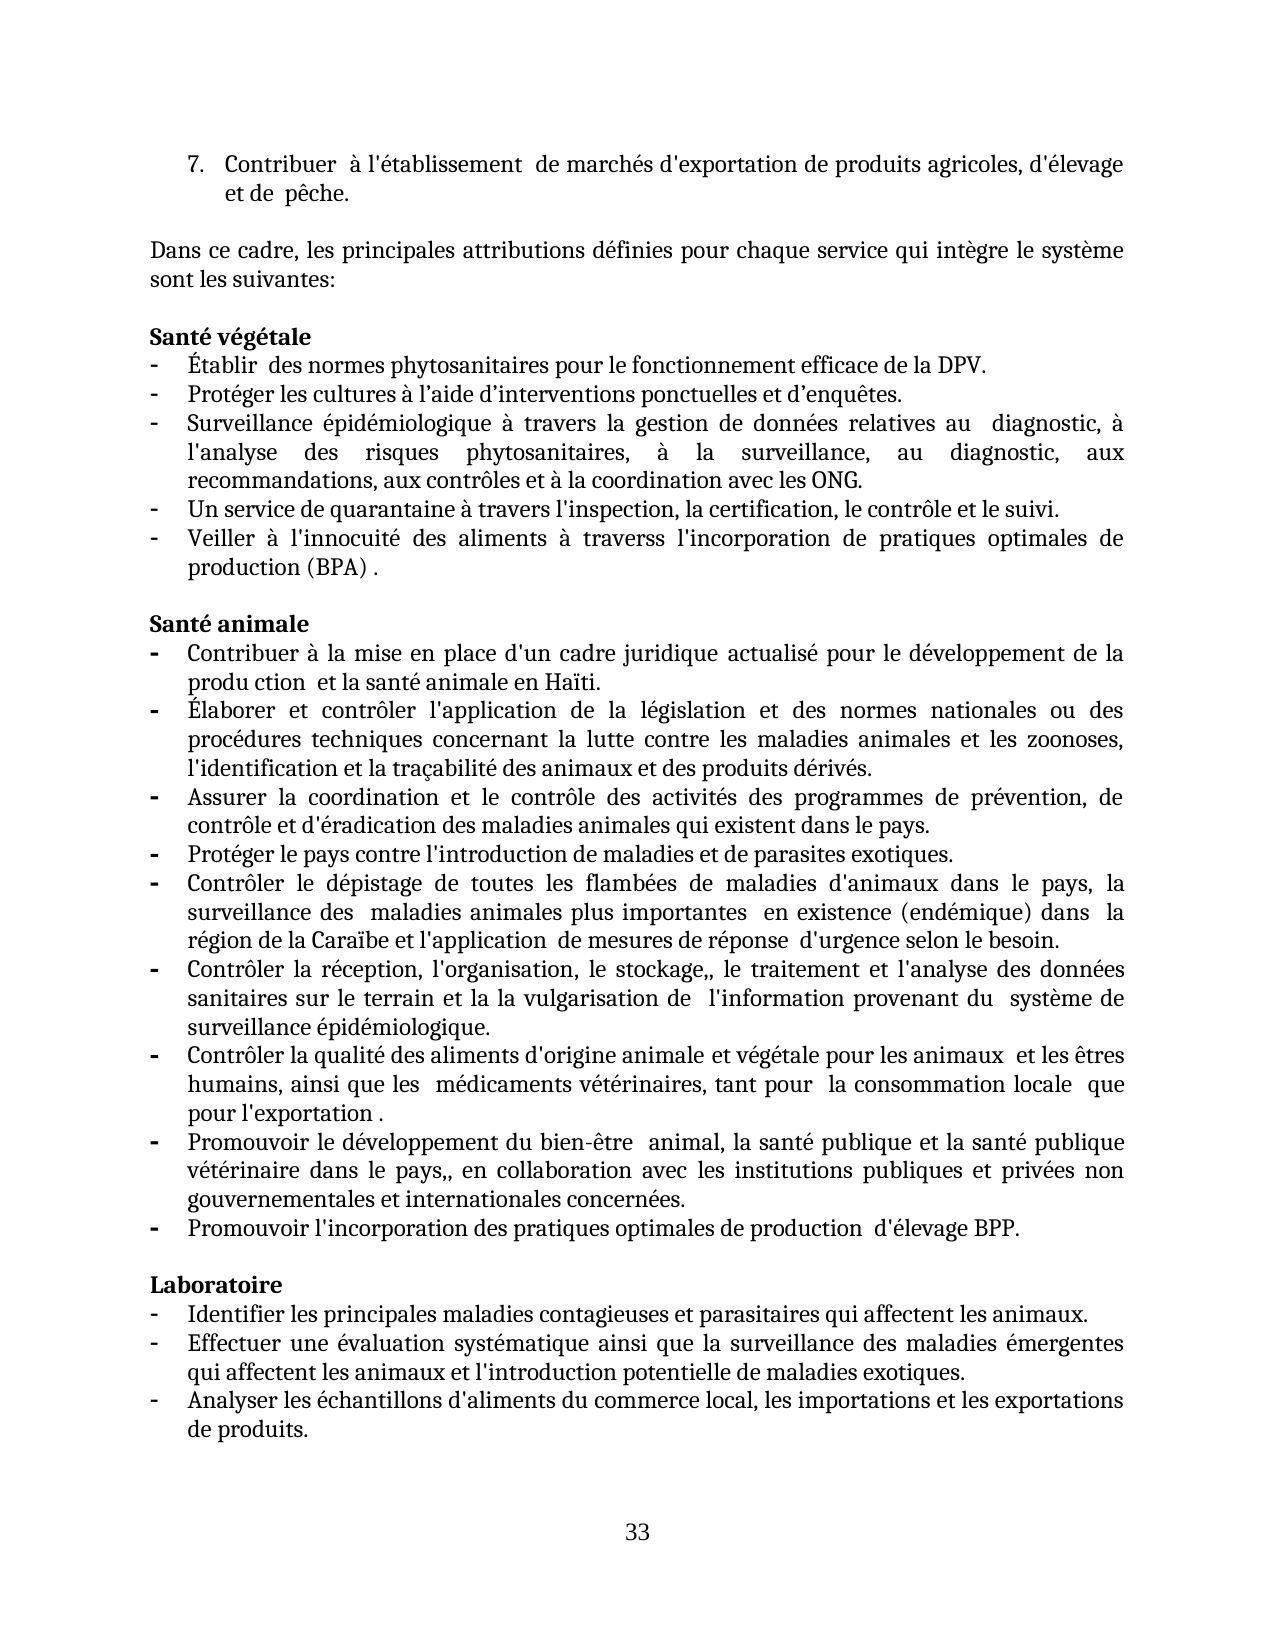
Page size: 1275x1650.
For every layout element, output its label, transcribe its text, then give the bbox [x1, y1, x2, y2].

list Effectuer une évaluation systématique ainsi que la surveillance des maladies émergentes qui affectent les animaux et l'introduction potentielle de maladies exotiques. [150, 1329, 1125, 1386]
list Un service de quarantaine à travers l'inspection, la certification, le contrôle et le suivi. [150, 495, 1125, 524]
list Contrôler la qualité des aliments d'origine animale et végétale pour les animaux et les êtres humains, ainsi que les médicaments vétérinaires, tant pour la consommation locale que pour l'exportation . [150, 1041, 1125, 1127]
list Protéger les cultures à l’aide d’interventions ponctuelles et d’enquêtes. [150, 380, 1125, 409]
list Veiller à l'innocuité des aliments à traverss l'incorporation de pratiques optimales de production (BPA) . [150, 524, 1125, 581]
list Assurer la coordination et le contrôle des activités des programmes de prévention, de contrôle et d'éradication des maladies animales qui existent dans le pays. [150, 782, 1125, 840]
text Santé animale [150, 610, 1125, 639]
list Promouvoir le développement du bien-être animal, la santé publique et la santé publique vétérinaire dans le pays,, en collaboration avec les institutions publiques et privées non gouvernementales et internationales concernées. [150, 1127, 1125, 1214]
list Contribuer à l'établissement de marchés d'exportation de produits agricoles, d'élevage et de pêche. [187, 150, 1125, 207]
list Élaborer et contrôler l'application de la législation et des normes nationales ou des procédures techniques concernant la lutte contre les maladies animales et les zoonoses, l'identification et la traçabilité des animaux et des produits dérivés. [150, 696, 1125, 782]
list Dans ce cadre, les principales attributions définies pour chaque service qui intègre le système sont les suivantes: [150, 236, 1125, 294]
text Santé végétale [150, 322, 1125, 351]
list Identifier les principales maladies contagieuses et parasitaires qui affectent les animaux. [150, 1300, 1125, 1329]
list Contrôler la réception, l'organisation, le stockage,, le traitement et l'analyse des données sanitaires sur le terrain et la la vulgarisation de l'information provenant du système de surveillance épidémiologique. [150, 955, 1125, 1041]
list Établir des normes phytosanitaires pour le fonctionnement efficace de la DPV. [150, 351, 1125, 380]
list Contrôler le dépistage de toutes les flambées de maladies d'animaux dans le pays, la surveillance des maladies animales plus importantes en existence (endémique) dans la région de la Caraïbe et l'application de mesures de réponse d'urgence selon le besoin. [150, 869, 1125, 955]
list Protéger le pays contre l'introduction de maladies et de parasites exotiques. [150, 840, 1125, 869]
list Contribuer à la mise en place d'un cadre juridique actualisé pour le développement de la produ ction et la santé animale en Haïti. [150, 639, 1125, 696]
text Laboratoire [150, 1271, 1125, 1300]
list Analyser les échantillons d'aliments du commerce local, les importations et les exportations de produits. [150, 1386, 1125, 1444]
list Surveillance épidémiologique à travers la gestion de données relatives au diagnostic, à l'analyse des risques phytosanitaires, à la surveillance, au diagnostic, aux recommandations, aux contrôles et à la coordination avec les ONG. [150, 409, 1125, 495]
list Promouvoir l'incorporation des pratiques optimales de production d'élevage BPP. [150, 1214, 1125, 1242]
